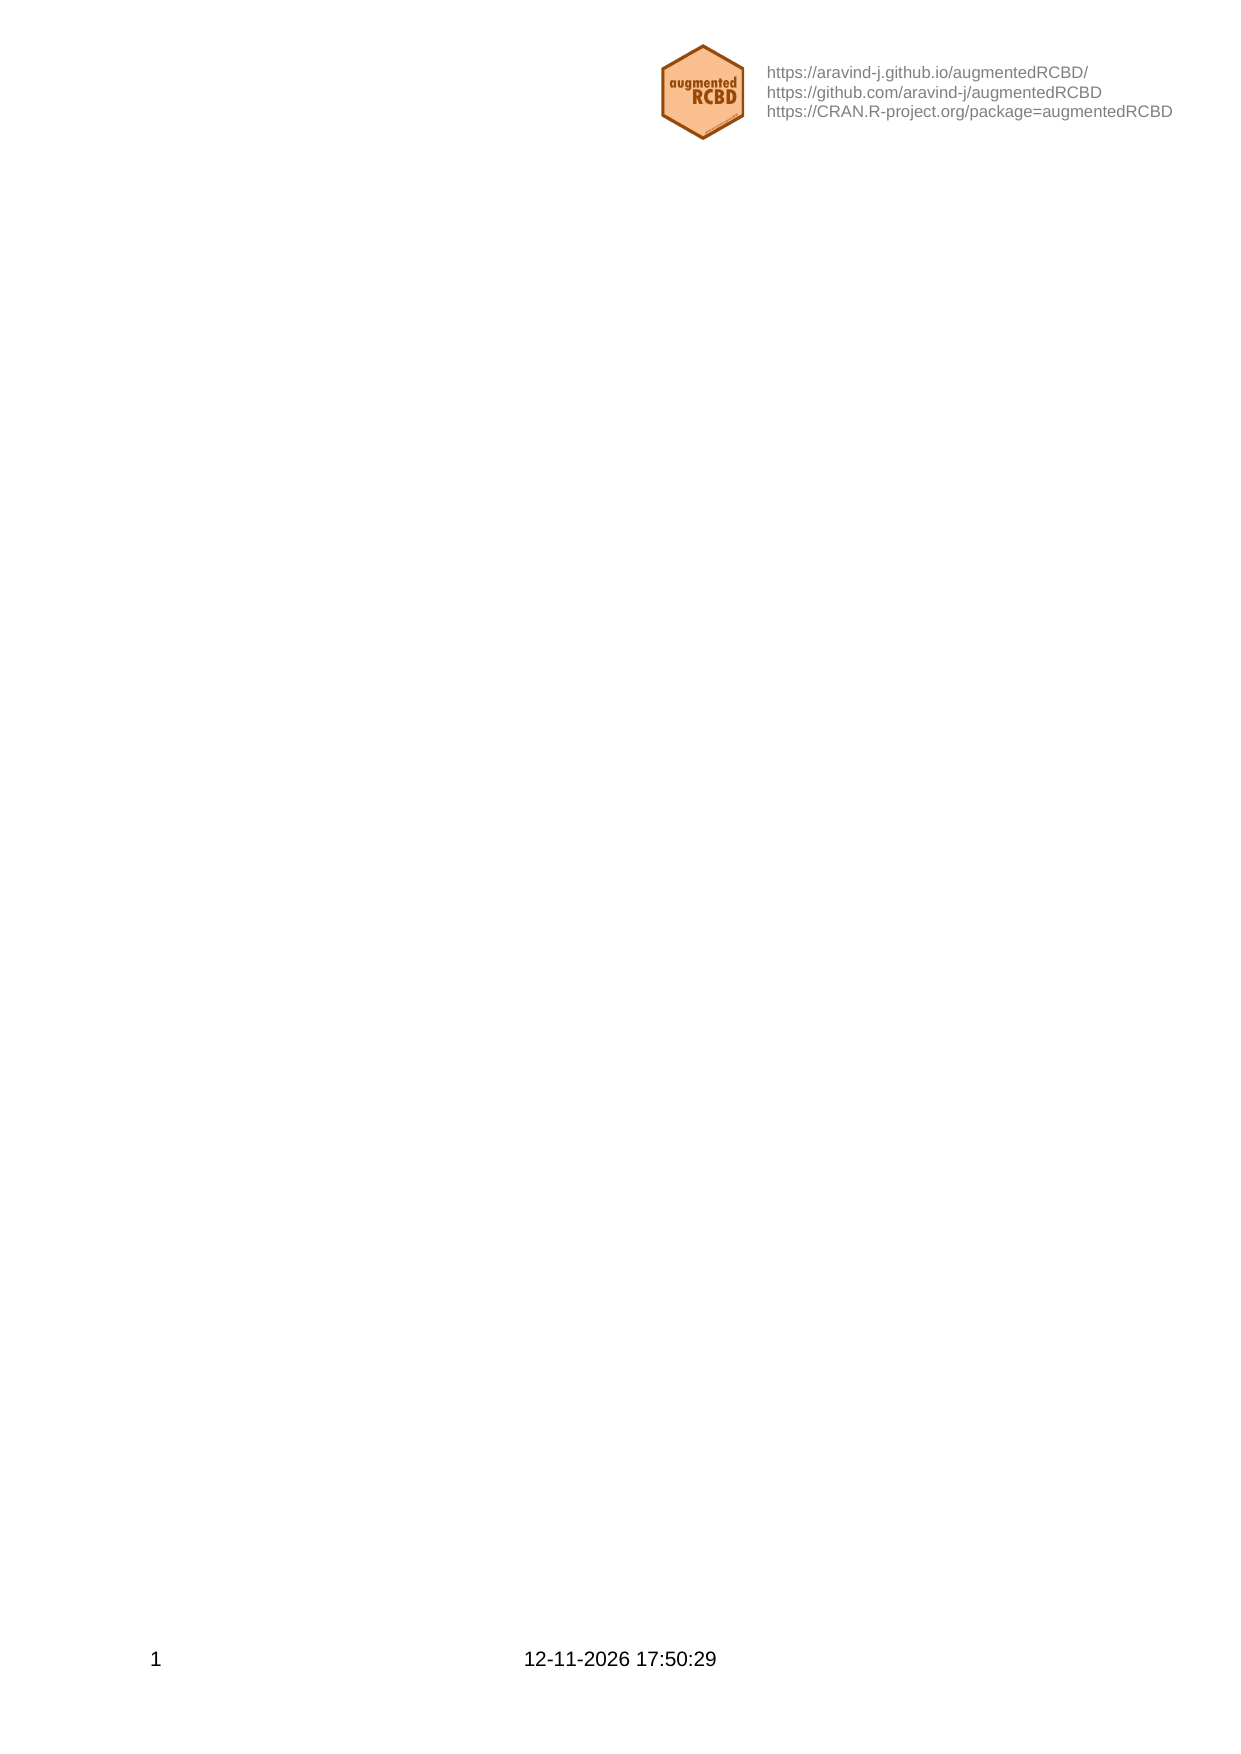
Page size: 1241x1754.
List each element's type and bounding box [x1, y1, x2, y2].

picture [661, 44, 745, 140]
